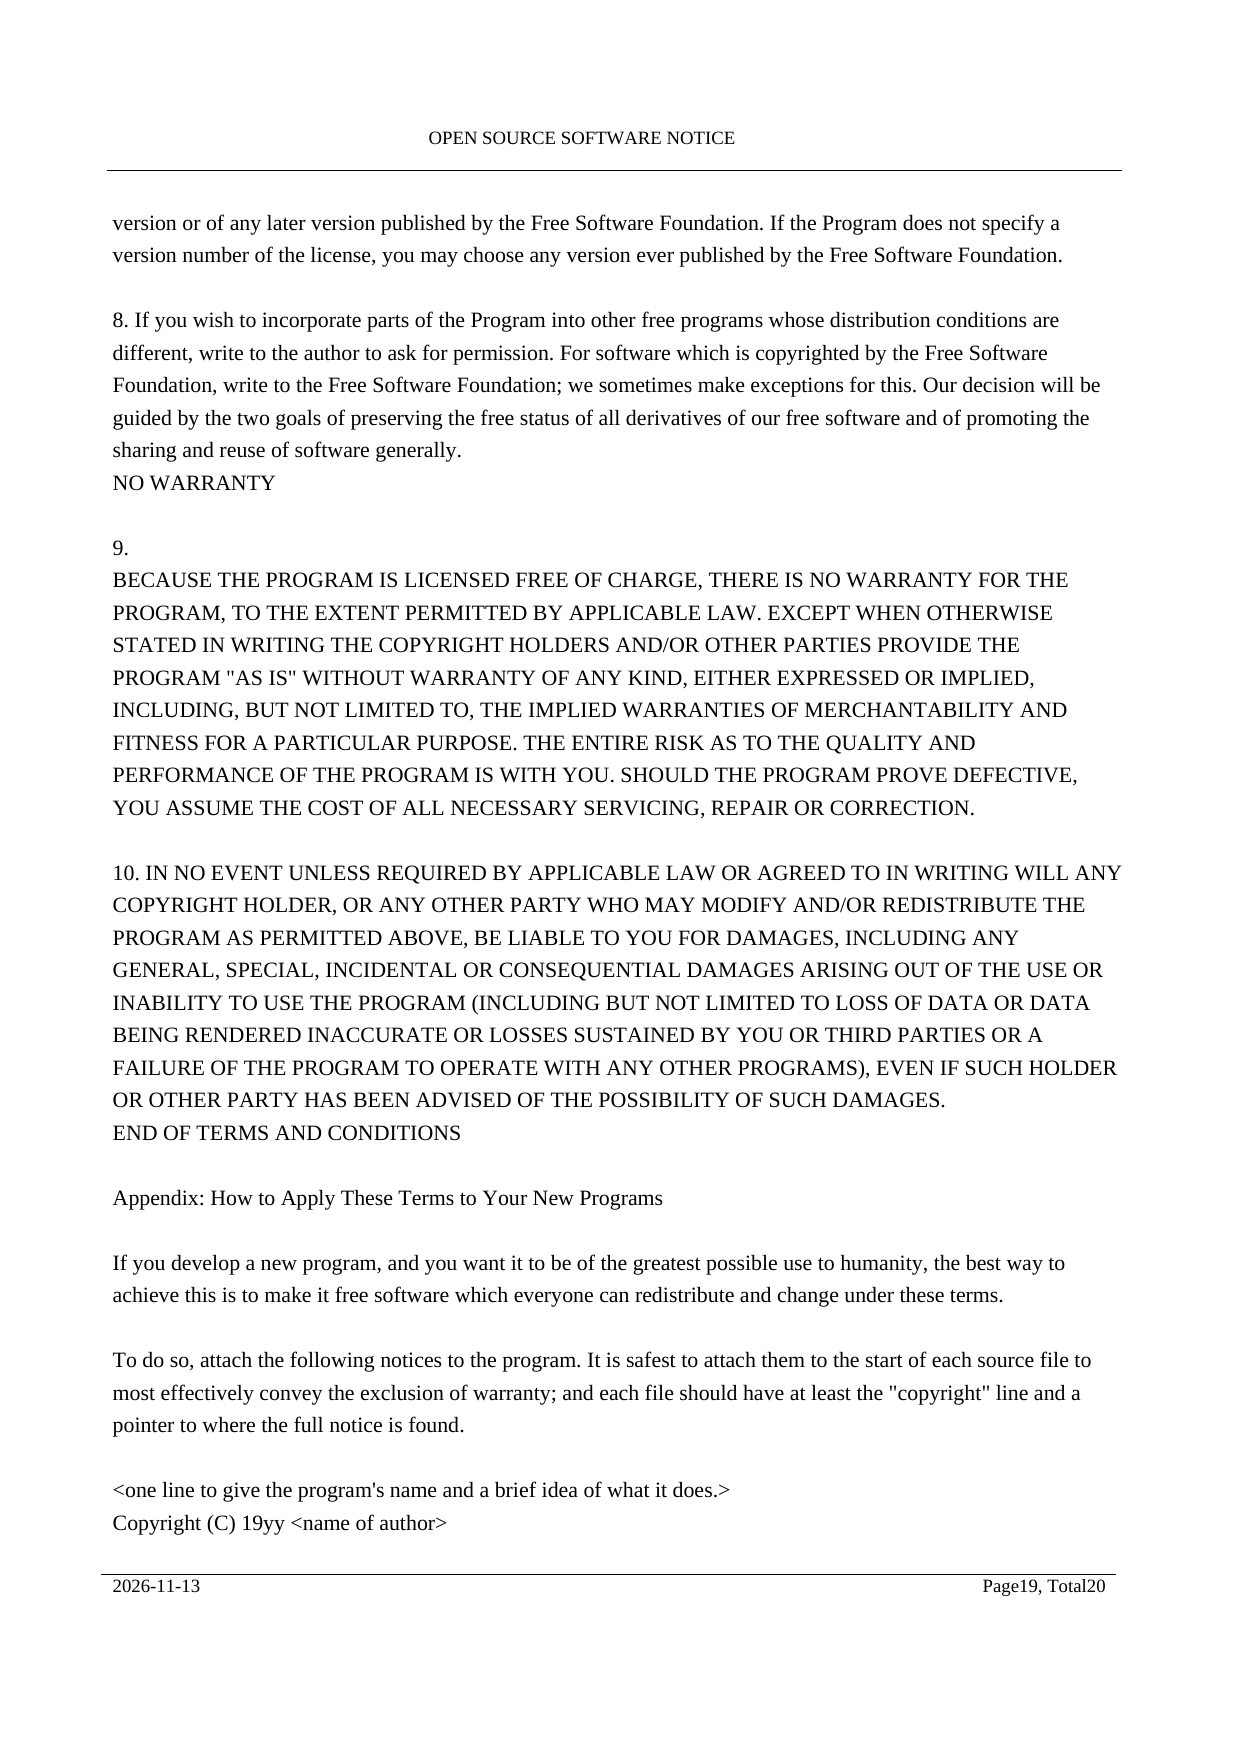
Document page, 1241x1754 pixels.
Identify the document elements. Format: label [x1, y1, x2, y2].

text [112, 206, 1128, 1539]
